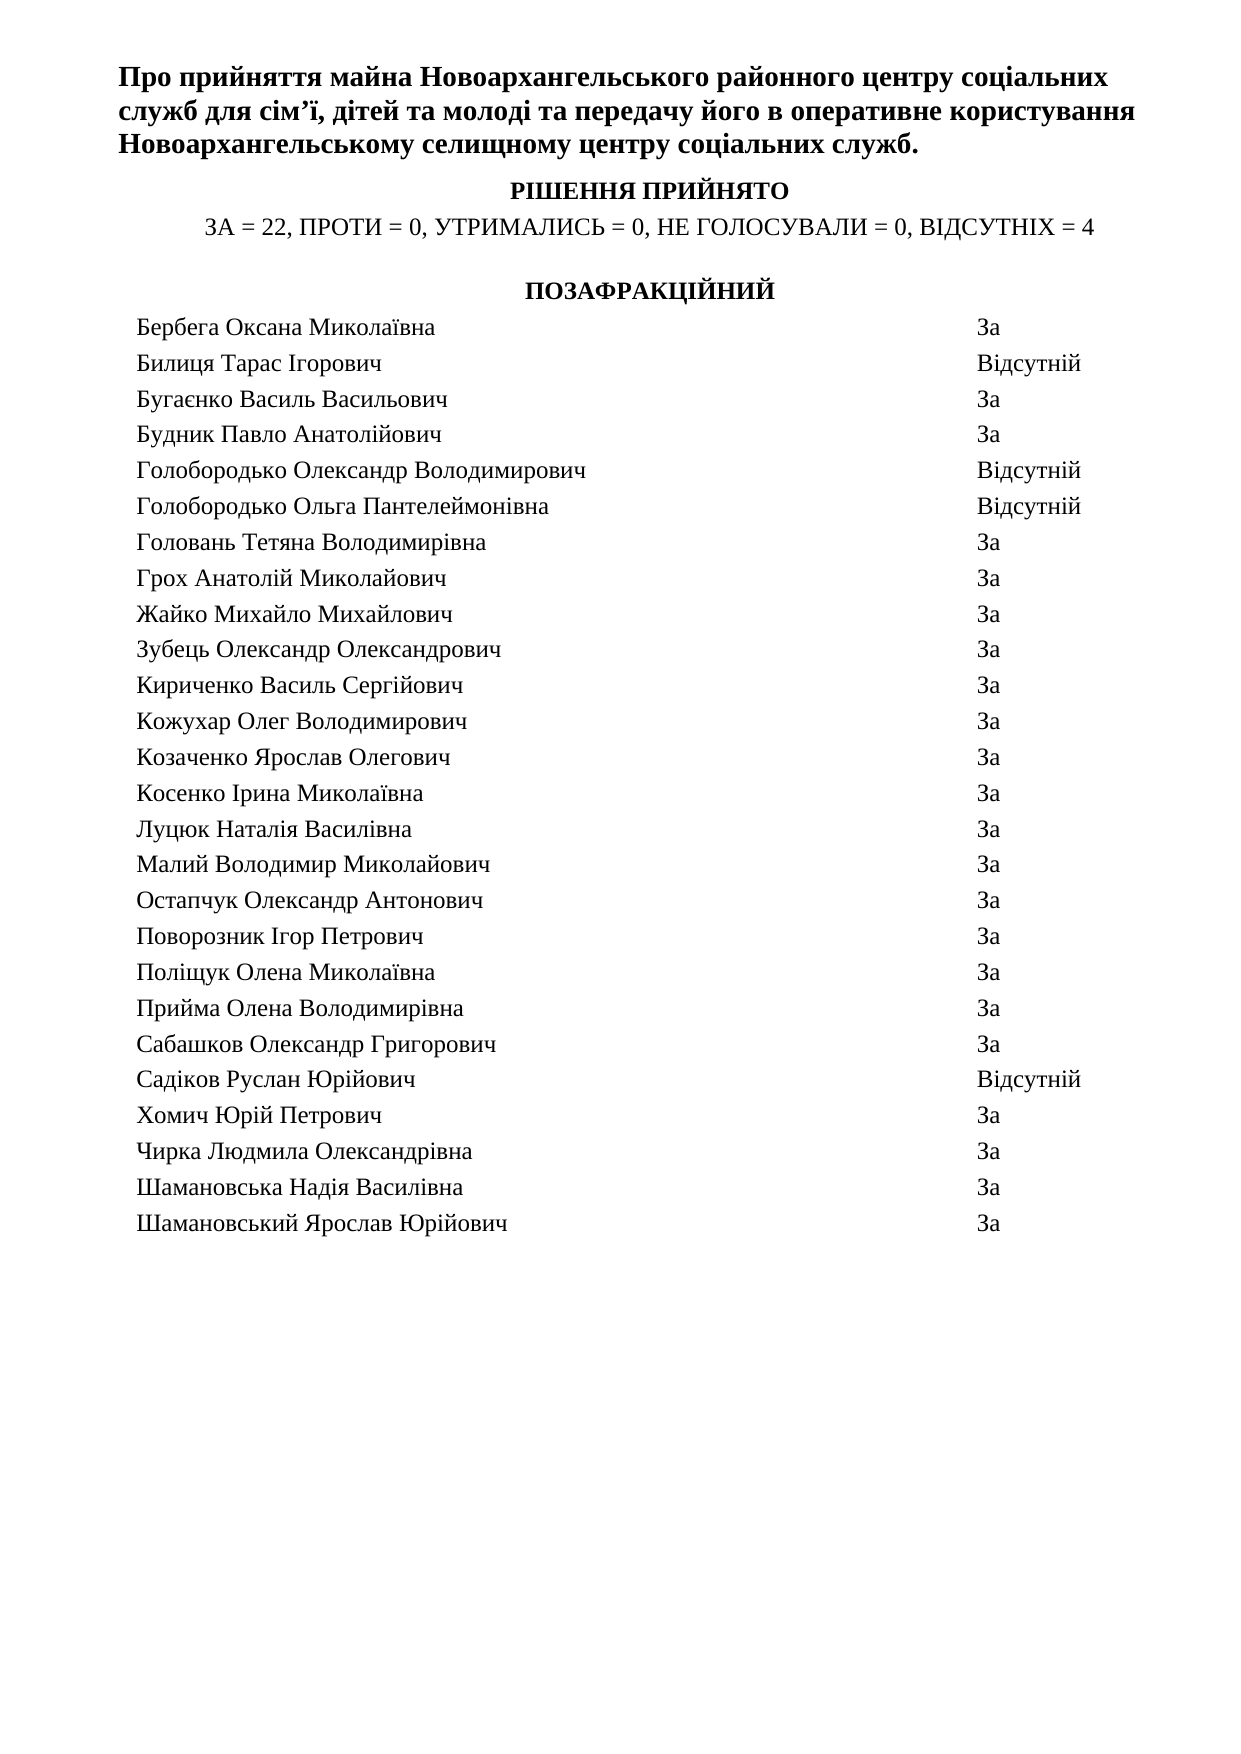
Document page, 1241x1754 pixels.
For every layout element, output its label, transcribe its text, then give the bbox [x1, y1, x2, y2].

table_cell За [959, 846, 1181, 882]
table_cell За [959, 954, 1181, 989]
table_cell Жайко Михайло Михайлович [118, 595, 959, 631]
table_header Рішення прийнято [118, 172, 1181, 208]
table_cell За [959, 524, 1181, 559]
table_cell Поліщук Олена Миколаївна [118, 954, 959, 989]
table_cell Остапчук Олександр Антонович [118, 882, 959, 918]
table_cell Прийма Олена Володимирівна [118, 989, 959, 1025]
table_cell За [959, 810, 1181, 846]
table_cell За [959, 918, 1181, 953]
table_cell За [959, 1169, 1181, 1204]
table_cell Бугаєнко Василь Васильович [118, 380, 959, 416]
table_cell За [959, 1025, 1181, 1061]
table_cell За [959, 774, 1181, 810]
table_cell Шамановський Ярослав Юрійович [118, 1204, 959, 1240]
table_cell За [959, 989, 1181, 1025]
table_cell За [959, 739, 1181, 774]
table_cell Луцюк Наталія Василівна [118, 810, 959, 846]
table_cell Будник Павло Анатолійович [118, 416, 959, 452]
table_cell За [959, 703, 1181, 738]
subtitle Про прийняття майна Новоархангельського районного центру соціальних служб для сім’ї, дітей та молоді та передачу його в оперативне користування Новоархангельському селищному центру соціальних служб. [118, 59, 1181, 160]
table_cell За [959, 882, 1181, 918]
table_cell За [959, 1133, 1181, 1168]
table_cell Відсутній [959, 488, 1181, 523]
table_cell Билиця Тарас Ігорович [118, 344, 959, 380]
table_cell Малий Володимир Миколайович [118, 846, 959, 882]
table_cell Грох Анатолій Миколайович [118, 559, 959, 595]
table_cell Садіков Руслан Юрійович [118, 1061, 959, 1097]
table_cell За [959, 631, 1181, 667]
table_cell Відсутній [959, 1061, 1181, 1097]
table_cell Зубець Олександр Олександрович [118, 631, 959, 667]
table_cell Кожухар Олег Володимирович [118, 703, 959, 738]
table_cell За [959, 559, 1181, 595]
table_cell Хомич Юрій Петрович [118, 1097, 959, 1133]
table_cell За [959, 1204, 1181, 1240]
table_cell За [959, 416, 1181, 452]
table_cell позафракційний [118, 244, 1181, 308]
table_cell Чирка Людмила Олександрівна [118, 1133, 959, 1168]
table_cell Козаченко Ярослав Олегович [118, 739, 959, 774]
table_cell За [959, 380, 1181, 416]
table_cell Бербега Оксана Миколаївна [118, 309, 959, 344]
table_cell Поворозник Ігор Петрович [118, 918, 959, 953]
table_cell За [959, 595, 1181, 631]
table_cell Кириченко Василь Сергійович [118, 667, 959, 703]
table_cell Шамановська Надія Василівна [118, 1169, 959, 1204]
table_cell Голобородько Ольга Пантелеймонівна [118, 488, 959, 523]
table_cell Голобородько Олександр Володимирович [118, 452, 959, 488]
table_cell Сабашков Олександр Григорович [118, 1025, 959, 1061]
table_cell Відсутній [959, 452, 1181, 488]
table_cell Головань Тетяна Володимирівна [118, 524, 959, 559]
table_cell Відсутній [959, 344, 1181, 380]
table_cell ЗА = 22, ПРОТИ = 0, УТРИМАЛИСЬ = 0, НЕ ГОЛОСУВАЛИ = 0, ВІДСУТНІХ = 4 [118, 208, 1181, 244]
table_cell За [959, 309, 1181, 344]
table_cell За [959, 1097, 1181, 1133]
table_cell Косенко Ірина Миколаївна [118, 774, 959, 810]
table_cell За [959, 667, 1181, 703]
